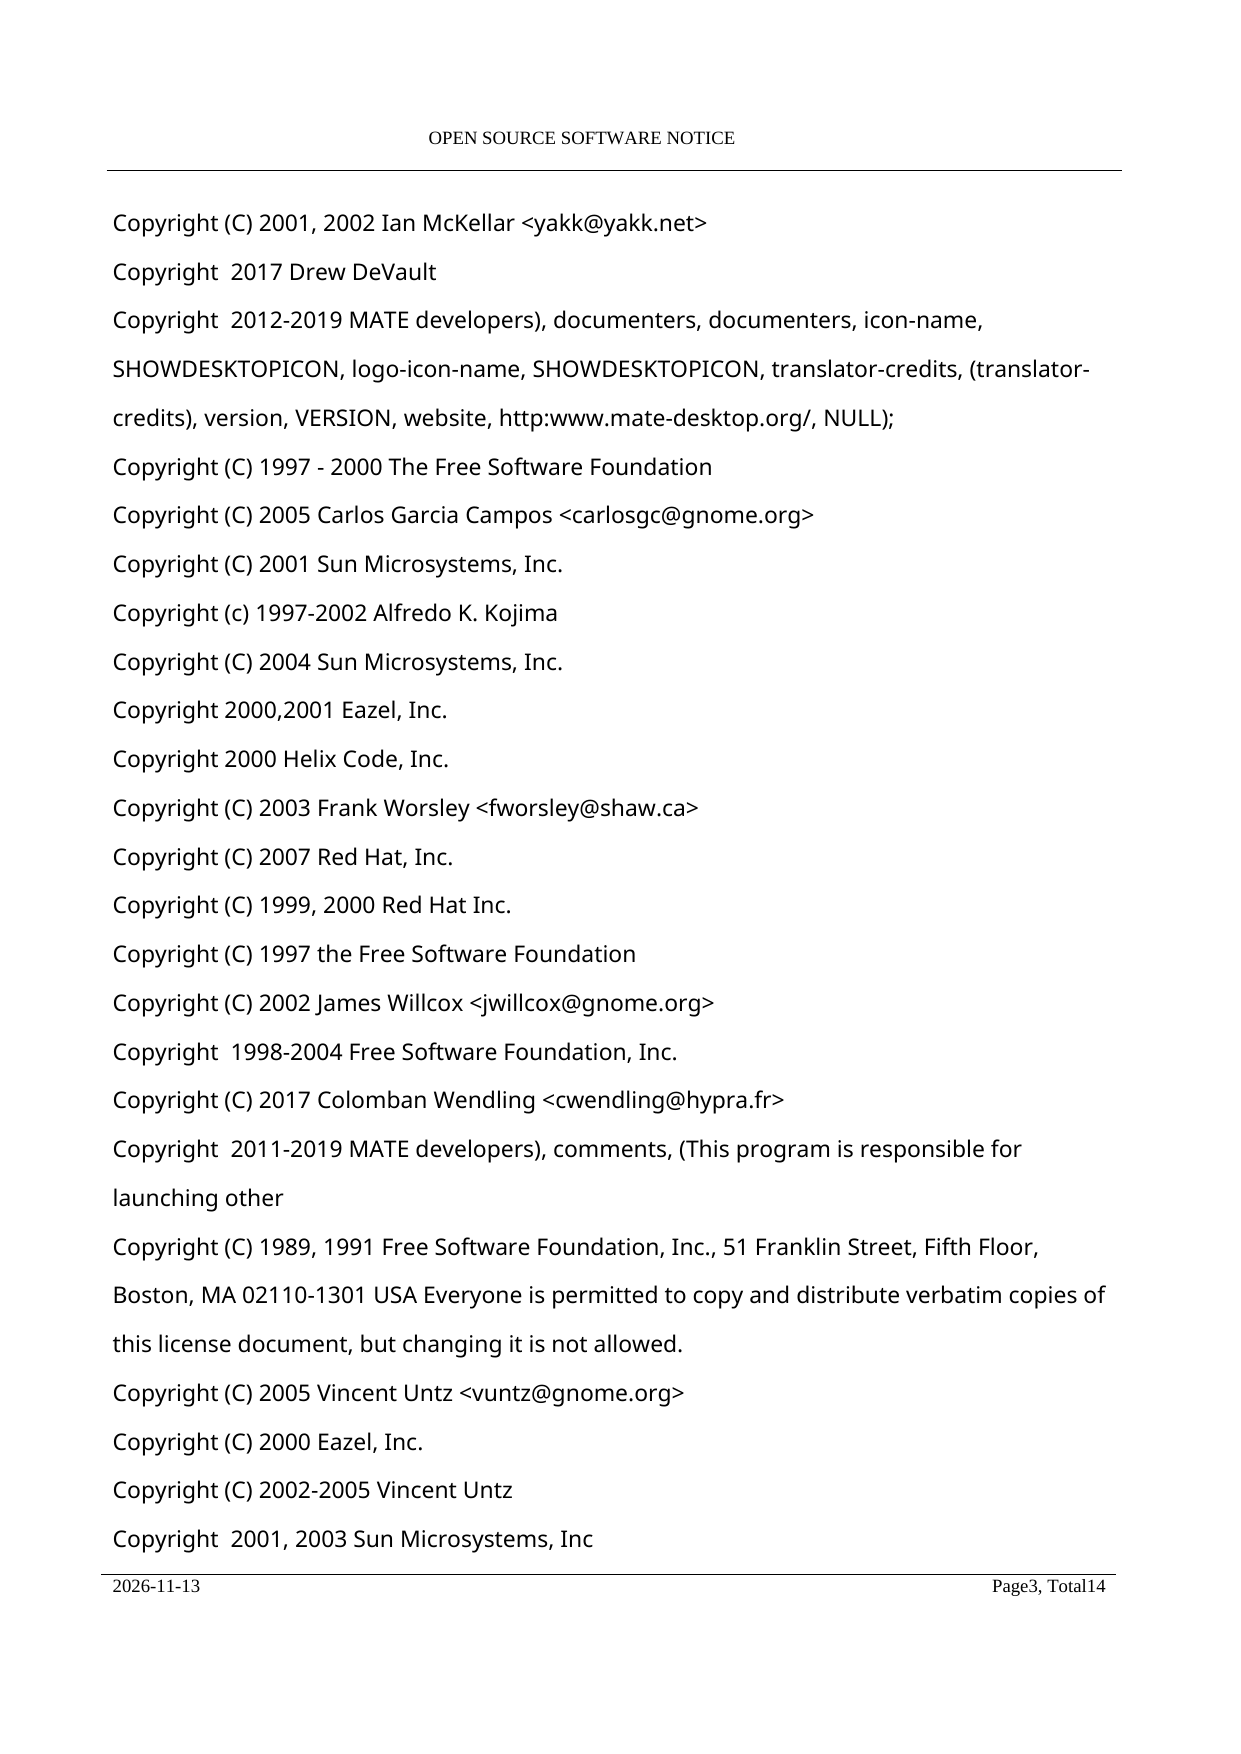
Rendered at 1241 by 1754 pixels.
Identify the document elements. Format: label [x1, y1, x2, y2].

text [112, 206, 1128, 1555]
